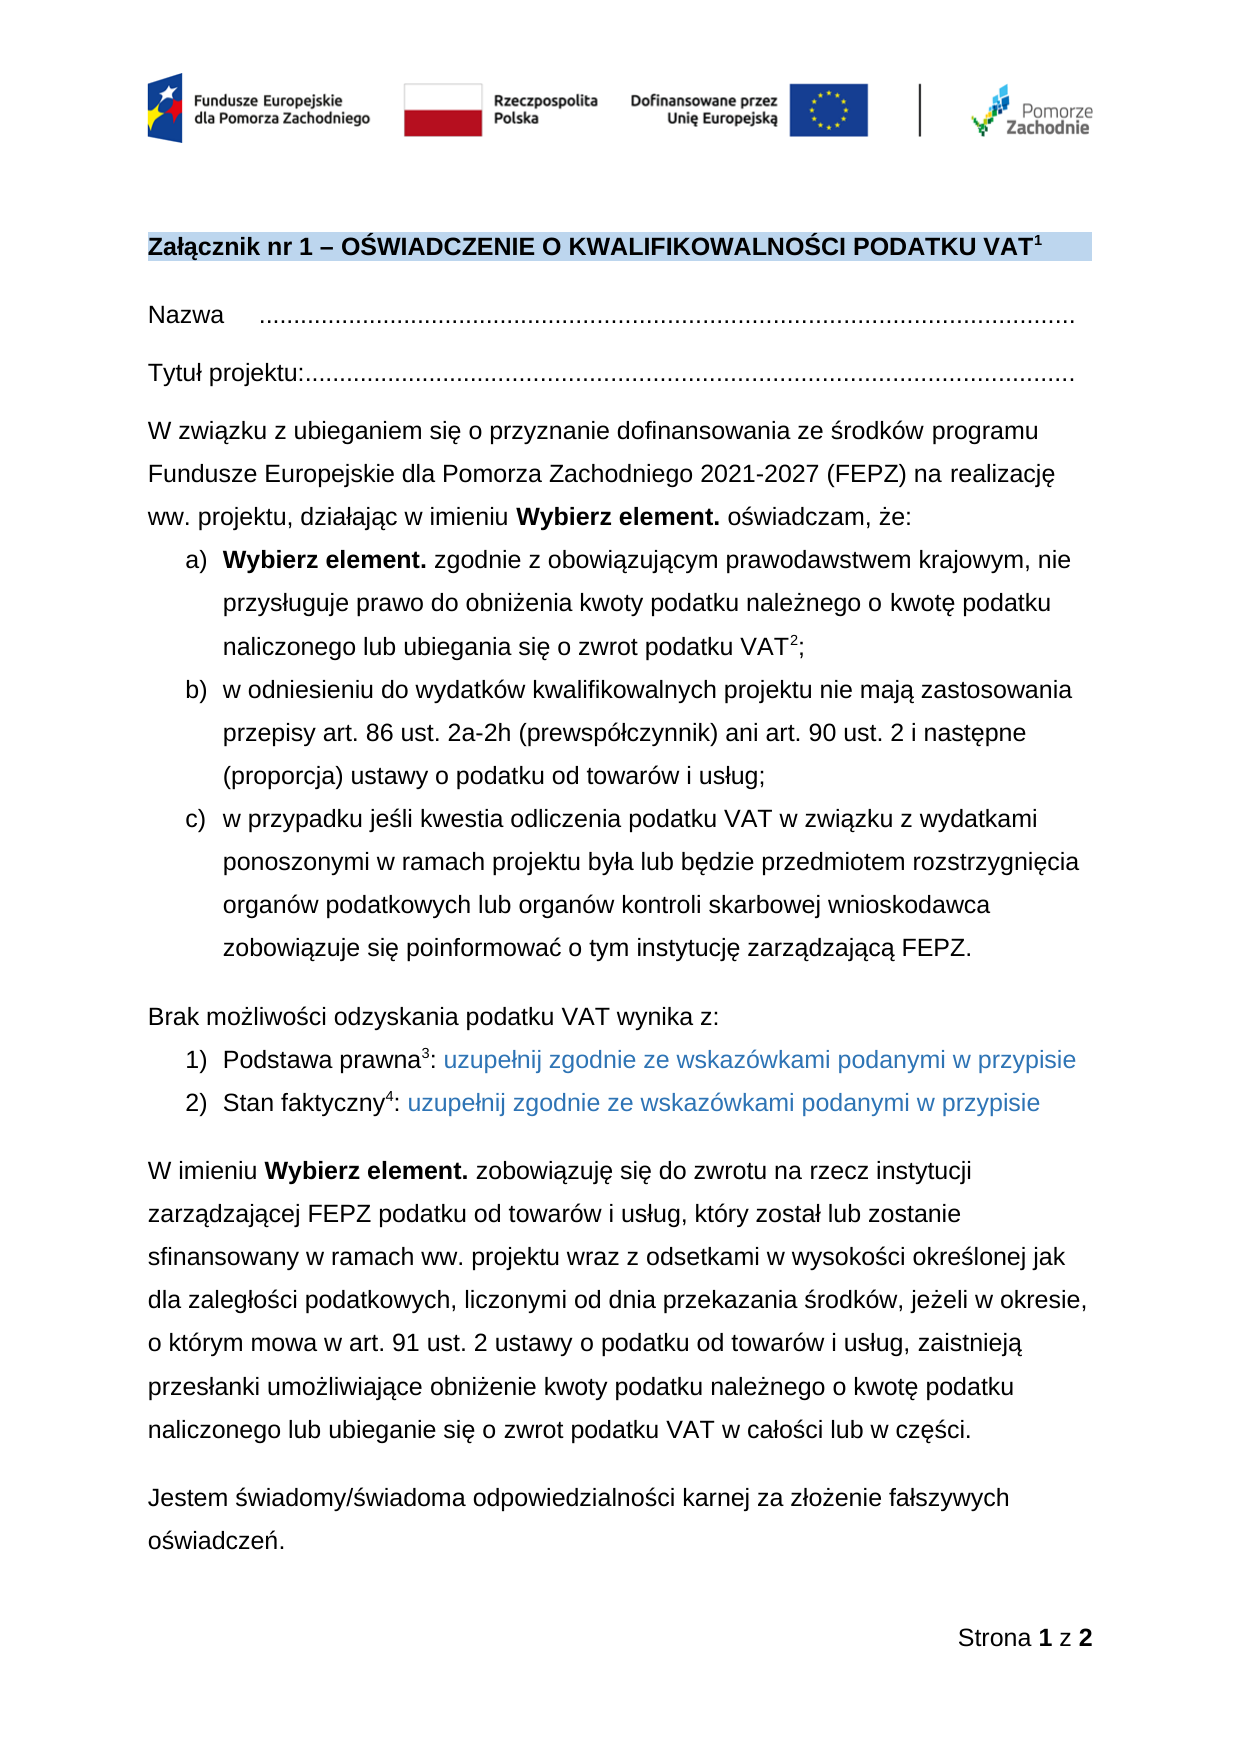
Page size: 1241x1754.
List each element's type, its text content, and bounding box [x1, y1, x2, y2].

list zgodnie z obowiązującym prawodawstwem krajowym, nie przysługuje prawo do obniżenia kwoty podatku należnego o kwotę podatku naliczonego lub ubiegania się o zwrot podatku VAT; [185, 545, 1092, 660]
picture [147, 73, 1093, 143]
list Stan faktyczny: [185, 1088, 1092, 1117]
text W imieniu zobowiązuję się do zwrotu na rzecz instytucji zarządzającej FEPZ podatku od towarów i usług, który został lub zostanie sfinansowany w ramach ww. projektu wraz z odsetkami w wysokości określonej jak dla zaległości podatkowych, liczonymi od dnia przekazania środków, jeżeli w okresie, o którym mowa w art. 91 ust. 2 ustawy o podatku od towarów i usług, zaistnieją przesłanki umożliwiające obniżenie kwoty podatku należnego o kwotę podatku naliczonego lub ubieganie się o zwrot podatku VAT w całości lub w części. [148, 1156, 1092, 1443]
text Brak możliwości odzyskania podatku VAT wynika z: [148, 1002, 1092, 1030]
list Podstawa prawna: [185, 1045, 1092, 1073]
text W związku z ubieganiem się o przyznanie dofinansowania ze środków programu Fundusze Europejskie dla Pomorza Zachodniego 2021-2027 (FEPZ) na realizację ww. projektu, działając w imieniu oświadczam, że: [148, 416, 1092, 531]
text Jestem świadomy/świadoma odpowiedzialności karnej za złożenie fałszywych oświadczeń. [148, 1483, 1092, 1555]
text Załącznik nr 1 – OŚWIADCZENIE O KWALIFIKOWALNOŚCI PODATKU VAT [148, 232, 1092, 261]
list w odniesieniu do wydatków kwalifikowalnych projektu nie mają zastosowania przepisy art. 86 ust. 2a-2h (prewspółczynnik) ani art. 90 ust. 2 i następne (proporcja) ustawy o podatku od towarów i usług; [185, 675, 1092, 790]
text Tytuł projektu: [148, 358, 1092, 387]
list w przypadku jeśli kwestia odliczenia podatku VAT w związku z wydatkami ponoszonymi w ramach projektu była lub będzie przedmiotem rozstrzygnięcia organów podatkowych lub organów kontroli skarbowej wnioskodawca zobowiązuje się poinformować o tym instytucję zarządzającą FEPZ. [185, 804, 1092, 962]
text Nazwa [148, 300, 1092, 329]
